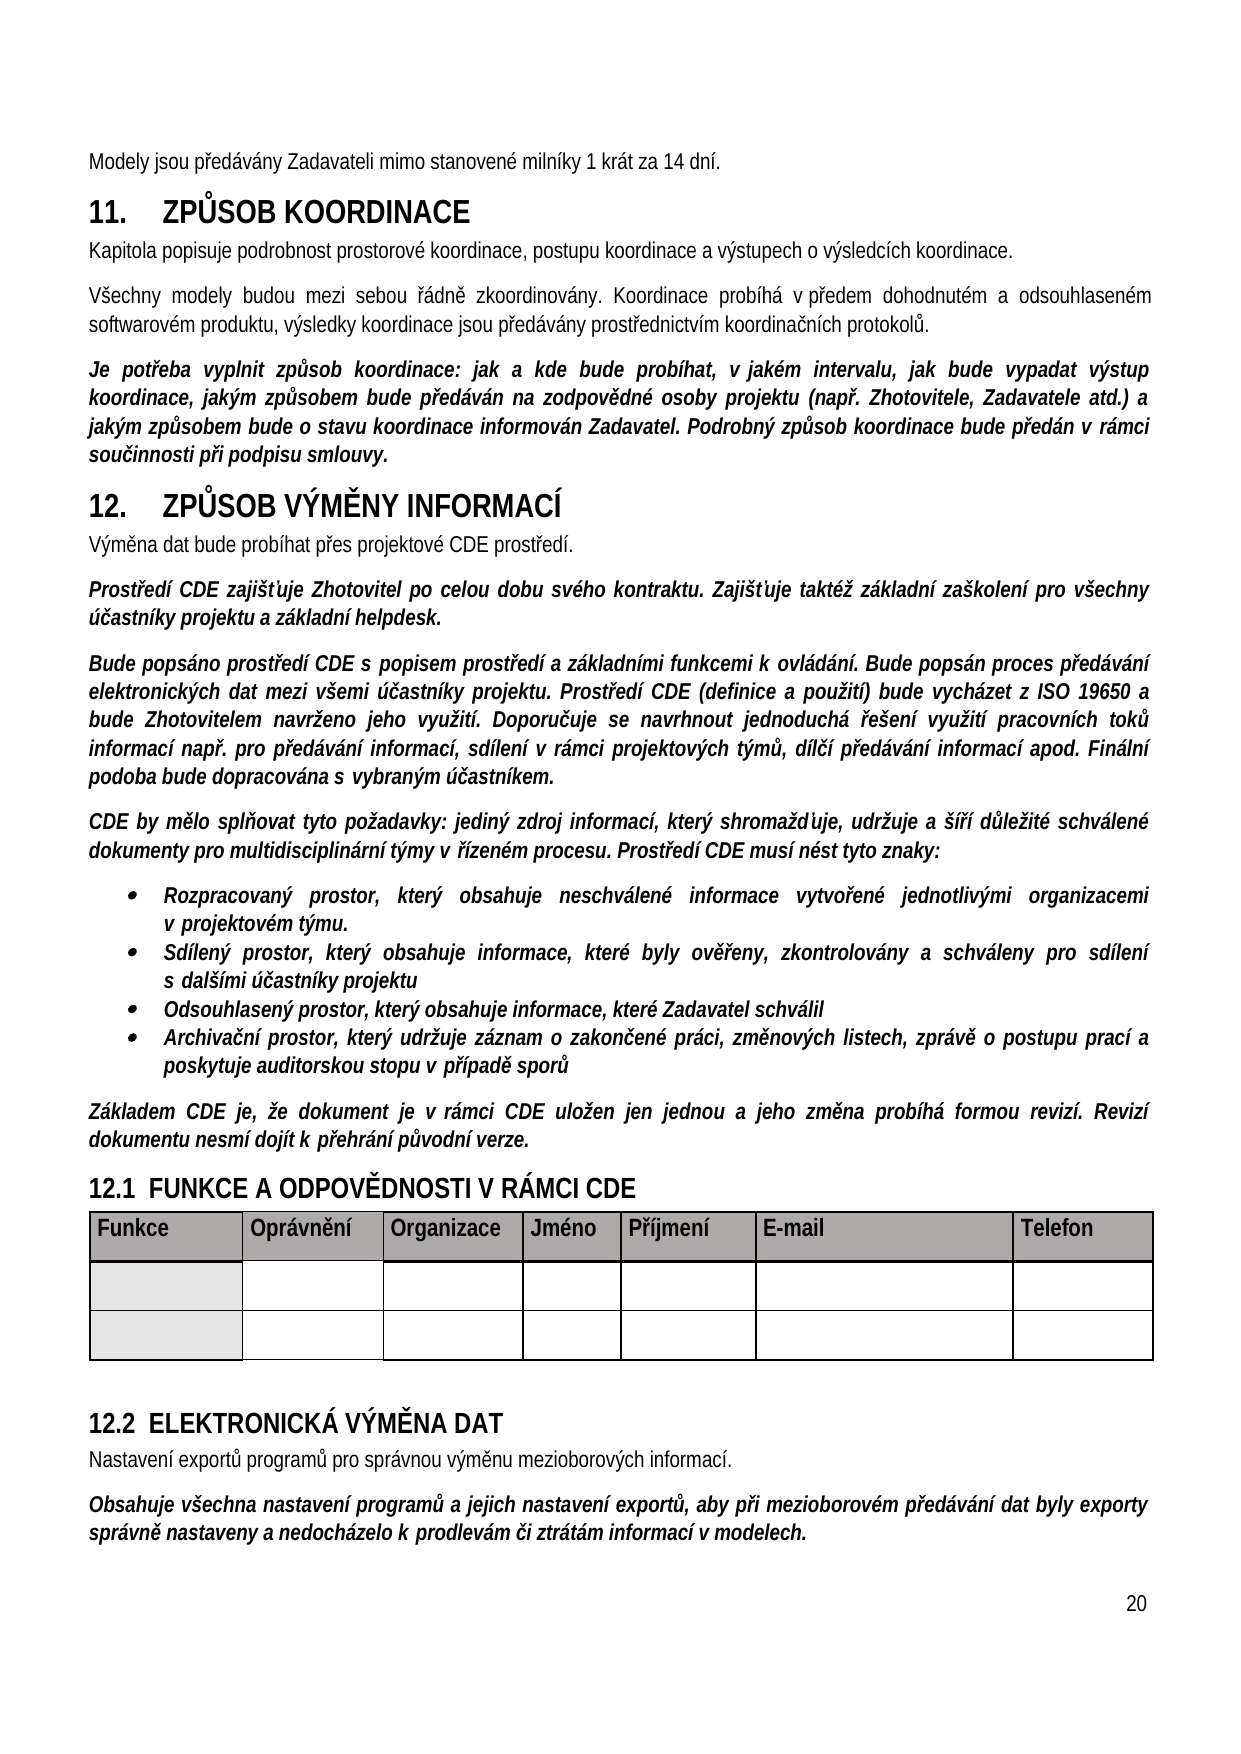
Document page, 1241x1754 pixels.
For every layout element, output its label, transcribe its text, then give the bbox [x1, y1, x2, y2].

table_header Oprávnění [243, 1212, 383, 1260]
table_cell [757, 1263, 1012, 1310]
table_cell [243, 1261, 383, 1310]
table_header Organizace [384, 1213, 522, 1260]
text Základem CDE je, že dokument je v rámci CDE uložen jen jednou a jeho změna probíhá formou revizí. Revizí dokumentu nesmí dojít k přehrání původní verze. [89, 1098, 1152, 1152]
table_cell [622, 1263, 755, 1310]
table_cell [622, 1311, 755, 1359]
subtitle ELEKTRONICKÁ VÝMĚNA DAT [89, 1406, 1152, 1439]
text Je potřeba vyplnit způsob koordinace: jak a kde bude probíhat, v jakém intervalu, jak bude vypadat výstup koordinace, jakým způsobem bude předáván na zodpovědné osoby projektu (např. Zhotovitele, Zadavatele atd.) a jakým způsobem bude o stavu koordinace informován Zadavatel. Podrobný způsob koordinace bude předán v rámci součinnosti při podpisu smlouvy. [89, 356, 1152, 468]
text Obsahuje všechna nastavení programů a jejich nastavení exportů, aby při mezioborovém předávání dat byly exporty správně nastaveny a nedocházelo k prodlevám či ztrátám informací v modelech. [89, 1491, 1152, 1545]
table_header Jméno [524, 1213, 620, 1260]
list Archivační prostor, který udržuje záznam o zakončené práci, změnových listech, zprávě o postupu prací a poskytuje auditorskou stopu v případě sporů [126, 1024, 1152, 1079]
text Prostředí CDE zajišťuje Zhotovitel po celou dobu svého kontraktu. Zajišťuje taktéž základní zaškolení pro všechny účastníky projektu a základní helpdesk. [89, 576, 1152, 631]
table_cell [757, 1311, 1012, 1359]
list Sdílený prostor, který obsahuje informace, které byly ověřeny, zkontrolovány a schváleny pro sdílení s dalšími účastníky projektu [126, 939, 1152, 993]
subtitle ZPŮSOB VÝMĚNY INFORMACÍ [89, 486, 1152, 524]
table_cell [1014, 1311, 1152, 1359]
table_header Příjmení [622, 1213, 755, 1260]
table_cell [384, 1311, 522, 1359]
text Bude popsáno prostředí CDE s popisem prostředí a základními funkcemi k ovládání. Bude popsán proces předávání elektronických dat mezi všemi účastníky projektu. Prostředí CDE (definice a použití) bude vycházet z ISO 19650 a bude Zhotovitelem navrženo jeho využití. Doporučuje se navrhnout jednoduchá řešení využití pracovních toků informací např. pro předávání informací, sdílení v rámci projektových týmů, dílčí předávání informací apod. Finální podoba bude dopracována s vybraným účastníkem. [89, 649, 1152, 789]
table_header Telefon [1014, 1213, 1152, 1260]
table_header Funkce [91, 1213, 242, 1260]
text Všechny modely budou mezi sebou řádně zkoordinovány. Koordinace probíhá v předem dohodnutém a odsouhlaseném softwarovém produktu, výsledky koordinace jsou předávány prostřednictvím koordinačních protokolů. [89, 282, 1152, 337]
table_cell [384, 1263, 522, 1310]
subtitle FUNKCE A ODPOVĚDNOSTI V RÁMCI CDE [89, 1171, 1152, 1204]
table_cell [91, 1263, 242, 1310]
text Výměna dat bude probíhat přes projektové CDE prostředí. [89, 531, 1152, 557]
list Odsouhlasený prostor, který obsahuje informace, které Zadavatel schválil [126, 996, 1152, 1022]
text Nastavení exportů programů pro správnou výměnu mezioborových informací. [89, 1446, 1152, 1472]
table_cell [91, 1311, 242, 1359]
text CDE by mělo splňovat tyto požadavky: jediný zdroj informací, který shromažďuje, udržuje a šíří důležité schválené dokumenty pro multidisciplinární týmy v řízeném procesu. Prostředí CDE musí nést tyto znaky: [89, 808, 1152, 863]
list Rozpracovaný prostor, který obsahuje neschválené informace vytvořené jednotlivými organizacemi v projektovém týmu. [126, 882, 1152, 937]
table_header E-mail [757, 1213, 1012, 1260]
text Modely jsou předávány Zadavateli mimo stanovené milníky 1 krát za 14 dní. [89, 148, 1152, 174]
table_cell [1014, 1263, 1152, 1310]
text Kapitola popisuje podrobnost prostorové koordinace, postupu koordinace a výstupech o výsledcích koordinace. [89, 237, 1152, 264]
table_cell [524, 1311, 620, 1359]
table_cell [243, 1311, 383, 1359]
table_cell [524, 1263, 620, 1310]
subtitle ZPŮSOB KOORDINACE [89, 193, 1152, 231]
